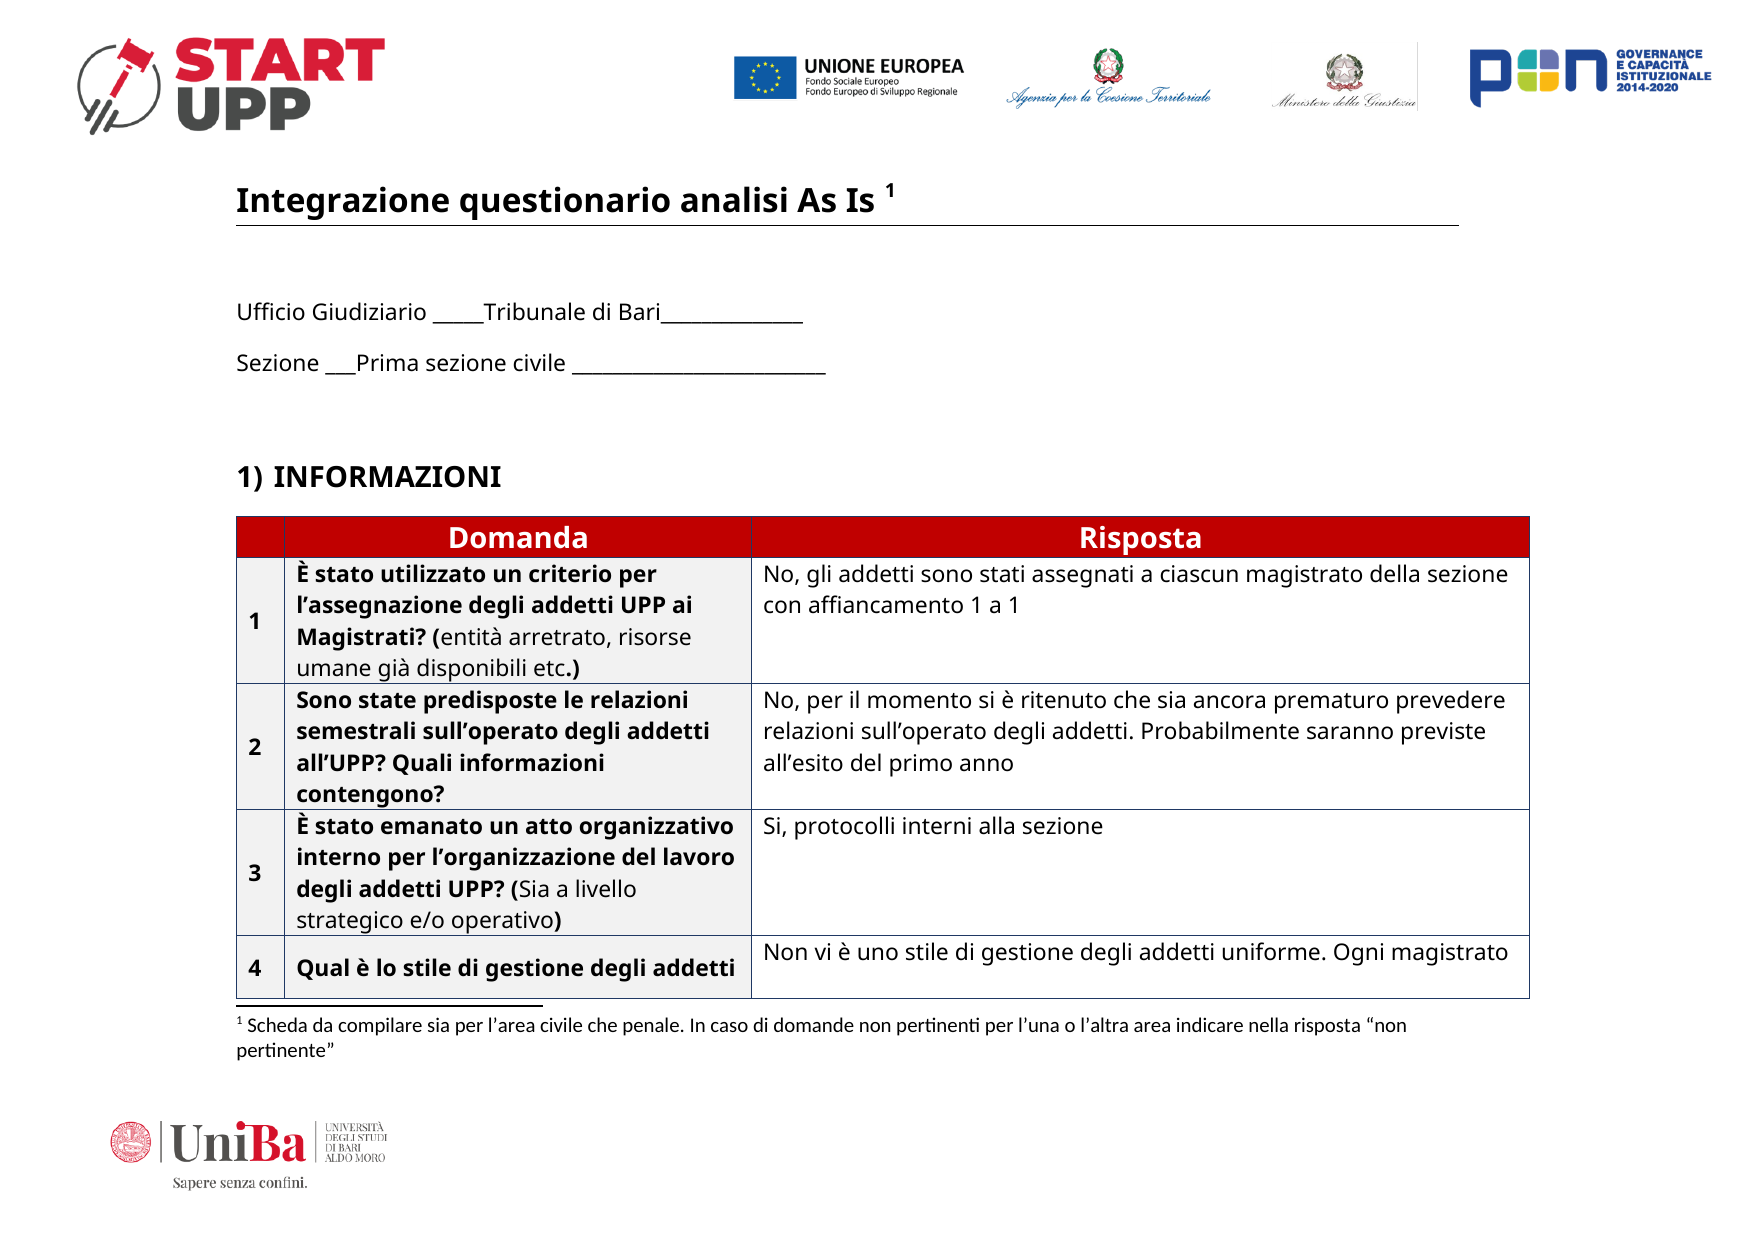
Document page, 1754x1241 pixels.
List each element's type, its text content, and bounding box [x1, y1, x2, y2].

picture [92, 1107, 399, 1202]
picture [56, 28, 398, 144]
table_cell 3 [237, 810, 284, 935]
table_cell Si, protocolli interni alla sezione [752, 810, 1529, 935]
list INFORMAZIONI [236, 457, 1459, 496]
table_cell 1 [237, 558, 284, 683]
text Integrazione questionario analisi As Is [236, 177, 1459, 225]
table_cell Non vi è uno stile di gestione degli addetti uniforme. Ogni magistrato gestisce l’addetto che è a lui affidato [752, 936, 1529, 998]
text Sezione ___Prima sezione civile _________________________ [236, 347, 1459, 378]
picture [718, 42, 1720, 111]
table_cell Qual è lo stile di gestione degli addetti UPP? (burocratico, manageriale, inclusione, focus su risultati, innovazione etc.) [285, 936, 751, 998]
text Ufficio Giudiziario _____Tribunale di Bari______________ [236, 296, 1459, 328]
table_cell No, gli addetti sono stati assegnati a ciascun magistrato della sezione con affiancamento 1 a 1 [752, 558, 1529, 683]
table_header Risposta [752, 517, 1529, 557]
table_cell È stato emanato un atto organizzativo interno per l’organizzazione del lavoro degli addetti UPP? (Sia a livello strategico e/o operativo) [285, 810, 751, 935]
table_header [237, 517, 284, 557]
table_cell È stato utilizzato un criterio per l’assegnazione degli addetti UPP ai Magistrati? (entità arretrato, risorse umane già disponibili etc.) [285, 558, 751, 683]
table_cell 2 [237, 684, 284, 809]
table_cell 4 [237, 936, 284, 998]
table_cell Sono state predisposte le relazioni semestrali sull’operato degli addetti all’UPP? Quali informazioni contengono? [285, 684, 751, 809]
table_header Domanda [285, 517, 751, 557]
table_cell No, per il momento si è ritenuto che sia ancora prematuro prevedere relazioni sull’operato degli addetti. Probabilmente saranno previste all’esito del primo anno [752, 684, 1529, 809]
